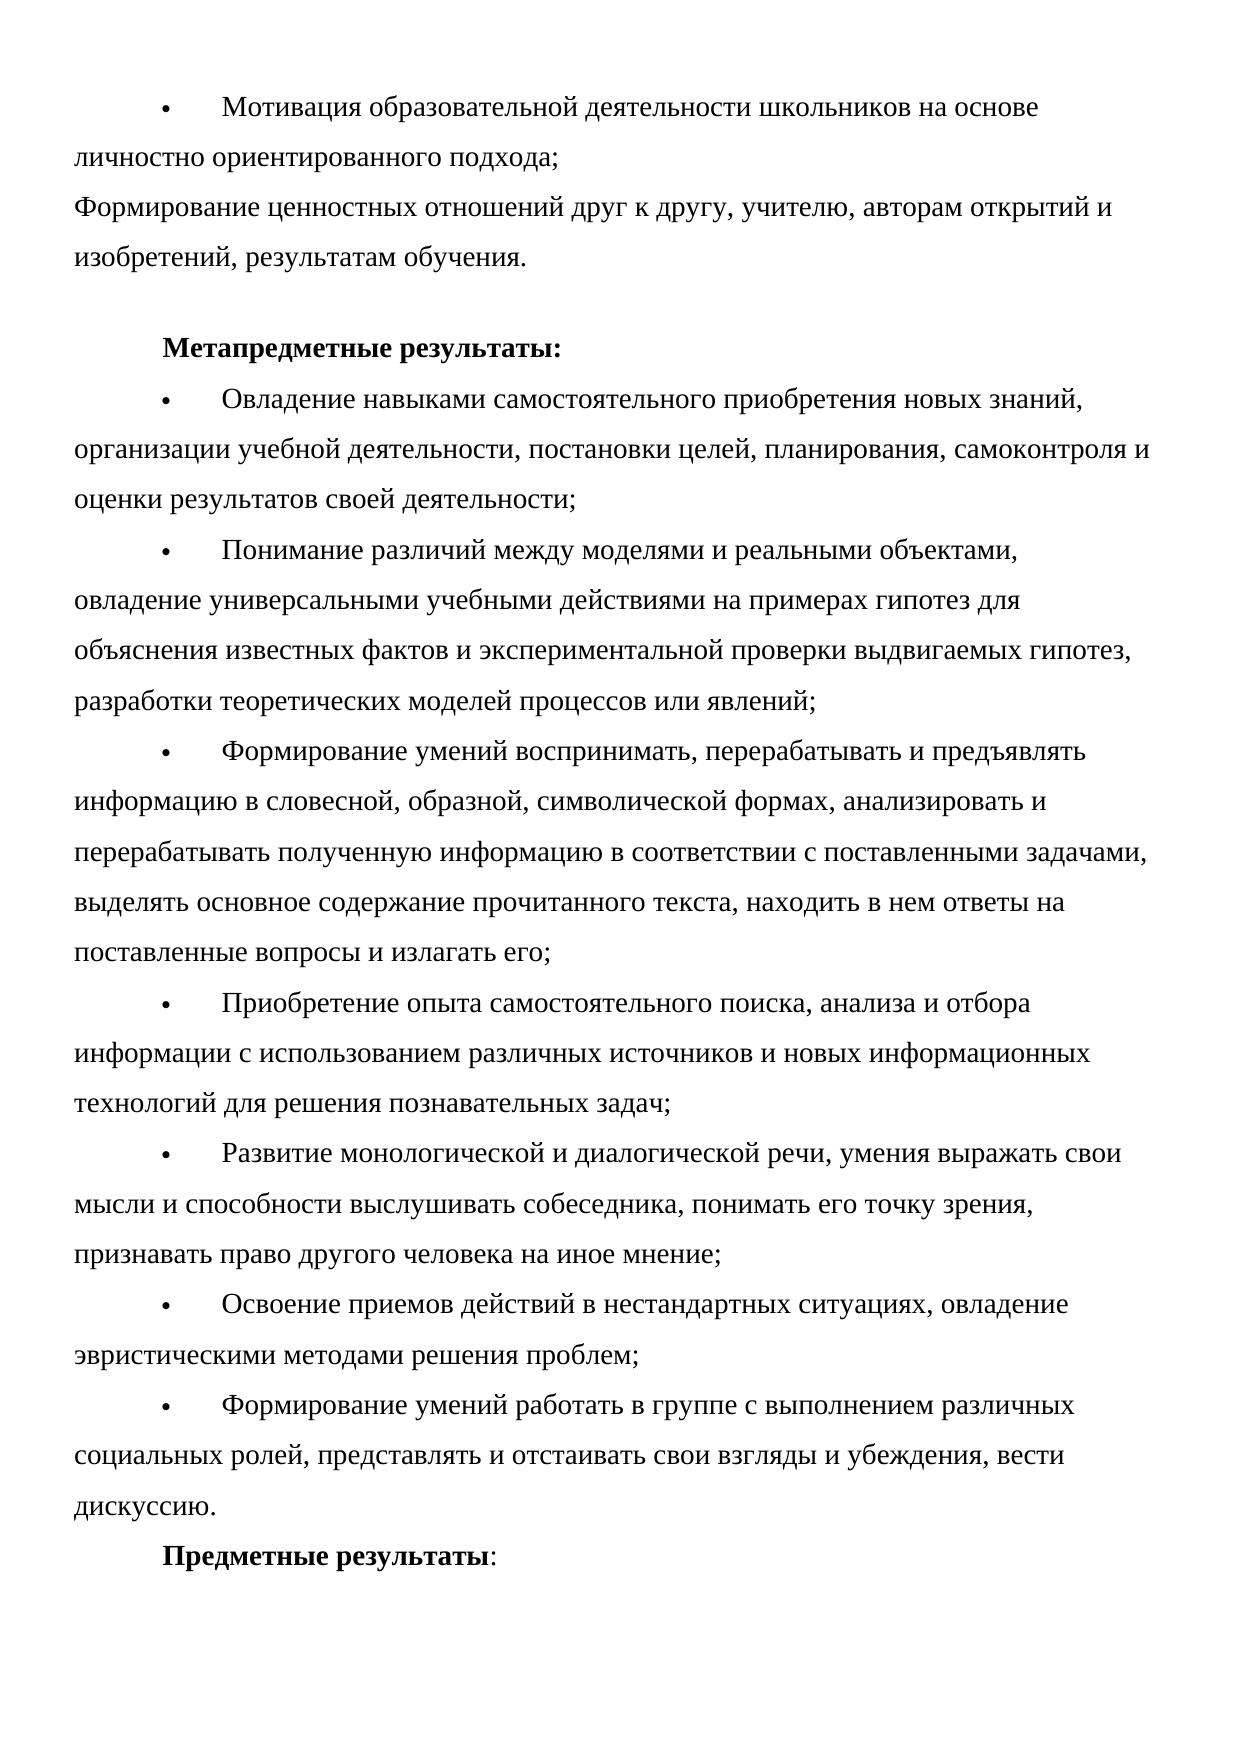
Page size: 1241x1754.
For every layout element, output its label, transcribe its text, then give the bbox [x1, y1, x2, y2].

list Понимание различий между моделями и реальными объектами, овладение универсальными учебными действиями на примерах гипотез для объяснения известных фактов и экспериментальной проверки выдвигаемых гипотез, разработки теоретических моделей процессов или явлений; [74, 532, 1152, 716]
text Предметные результаты: [74, 1538, 1152, 1572]
list Формирование умений воспринимать, перерабатывать и предъявлять информацию в словесной, образной, символической формах, анализировать и перерабатывать полученную информацию в соответствии с поставленными задачами, выделять основное содержание прочитанного текста, находить в нем ответы на поставленные вопросы и излагать его; [74, 733, 1152, 968]
list Формирование умений работать в группе с выполнением различных социальных ролей, представлять и отстаивать свои взгляды и убеждения, вести дискуссию. [74, 1387, 1152, 1521]
list Освоение приемов действий в нестандартных ситуациях, овладение эвристическими методами решения проблем; [74, 1287, 1152, 1370]
text Метапредметные результаты: [74, 331, 1152, 364]
list Приобретение опыта самостоятельного поиска, анализа и отбора информации с использованием различных источников и новых информационных технологий для решения познавательных задач; [74, 985, 1152, 1119]
list Мотивация образовательной деятельности школьников на основе личностно ориентированного подхода; Формирование ценностных отношений друг к другу, учителю, авторам открытий и изобретений, результатам обучения. [74, 89, 1152, 316]
list Овладение навыками самостоятельного приобретения новых знаний, организации учебной деятельности, постановки целей, планирования, самоконтроля и оценки результатов своей деятельности; [74, 381, 1152, 515]
list Развитие монологической и диалогической речи, умения выражать свои мысли и способности выслушивать собеседника, понимать его точку зрения, признавать право другого человека на иное мнение; [74, 1136, 1152, 1270]
